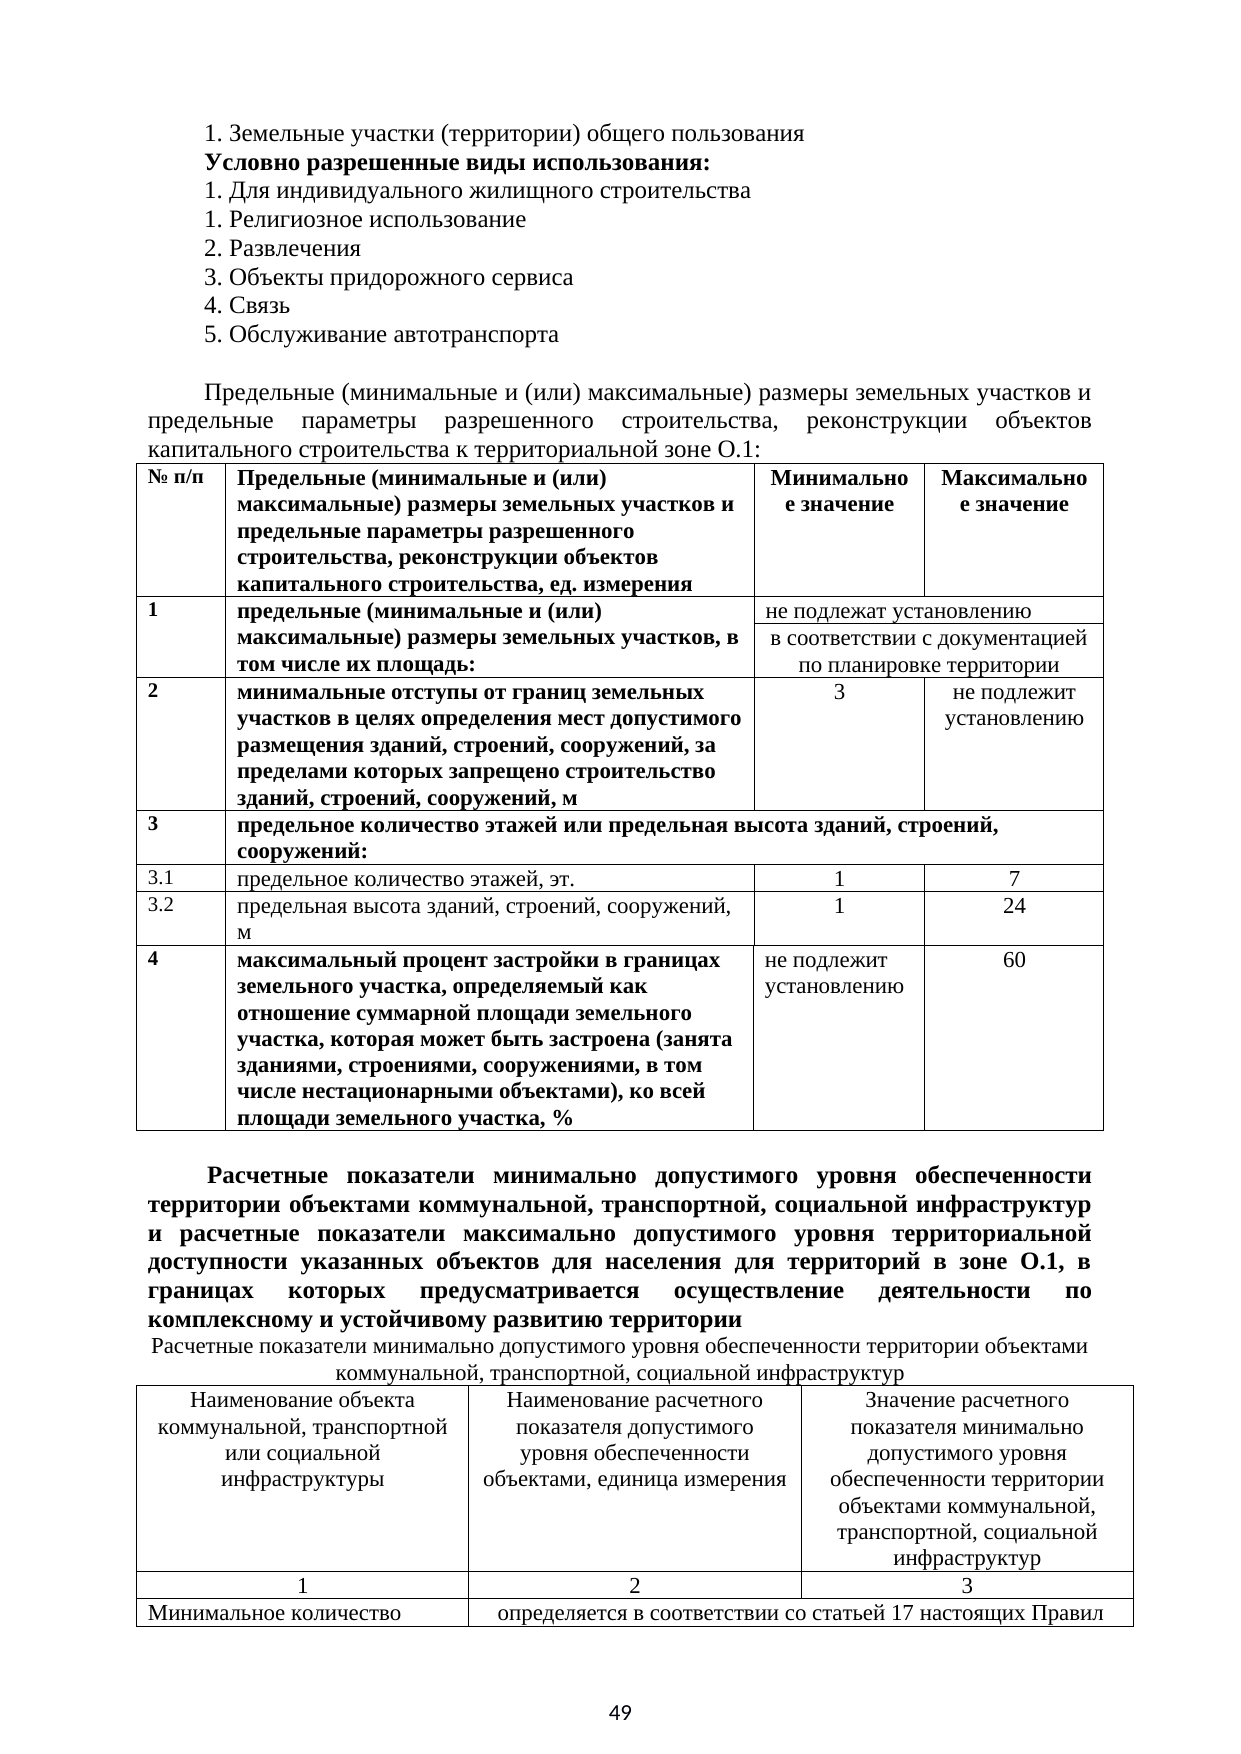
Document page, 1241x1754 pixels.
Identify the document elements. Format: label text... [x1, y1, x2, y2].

table_cell 3 [802, 1572, 1133, 1598]
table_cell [469, 1599, 1133, 1626]
table_cell не подлежит установлению [754, 946, 924, 1130]
table_cell предельные (минимальные и (или) максимальные) размеры земельных участков, в том числе их площадь: [226, 597, 754, 677]
table_cell максимальный процент застройки в границах земельного участка, определяемый как отношение суммарной площади земельного участка, которая может быть застроена (занята зданиями, строениями, сооружениями, в том числе нестационарными объектами), ко всей площади земельного участка, % [226, 946, 753, 1130]
table_cell 1 [137, 1572, 468, 1598]
text 3. Объекты придорожного сервиса [148, 262, 1092, 291]
table_cell не подлежат установлению [755, 597, 1103, 623]
text 5. Обслуживание автотранспорта [148, 319, 1092, 348]
table_cell предельное количество этажей или предельная высота зданий, строений, сооружений: [226, 811, 1103, 864]
text Предельные (минимальные и (или) максимальные) размеры земельных участков и предельные параметры разрешенного строительства, реконструкции объектов капитального строительства к территориальной зоне О.1: [148, 377, 1092, 463]
table_cell 7 [925, 865, 1103, 891]
table_cell 1 [755, 865, 924, 891]
table_cell 3 [755, 678, 924, 810]
table_cell 3.2 [137, 892, 225, 945]
text 4. Связь [148, 291, 1092, 319]
table_cell не подлежит установлению [925, 678, 1103, 810]
table_cell 4 [137, 946, 225, 1130]
table_cell 1 [755, 892, 924, 945]
table_cell минимальные отступы от границ земельных участков в целях определения мест допустимого размещения зданий, строений, сооружений, за пределами которых запрещено строительство зданий, строений, сооружений, м [226, 678, 754, 810]
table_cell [137, 1599, 468, 1626]
table_header Наименование объекта коммунальной, транспортной или социальной инфраструктуры [137, 1386, 468, 1571]
table_cell 1 [137, 597, 225, 677]
table_cell предельное количество этажей, эт. [226, 865, 754, 891]
table_cell предельная высота зданий, строений, сооружений, м [226, 892, 754, 945]
table_cell 60 [925, 946, 1103, 1130]
table_cell 2 [137, 678, 225, 810]
table_cell 24 [925, 892, 1103, 945]
text Расчетные показатели минимально допустимого уровня обеспеченности территории объектами коммунальной, транспортной, социальной инфраструктур и расчетные показатели максимально допустимого уровня территориальной доступности указанных объектов для населения для территорий в зоне О.1, в границах которых предусматривается осуществление деятельности по комплексному и устойчивому развитию территории [148, 1160, 1092, 1333]
table_cell в соответствии с документацией по планировке территории [755, 624, 1103, 677]
text 1. Для индивидуального жилищного строительства [148, 176, 1092, 204]
table_cell 3.1 [137, 865, 225, 891]
table_header № п/п [137, 464, 225, 596]
table_cell 2 [469, 1572, 801, 1598]
text 1. Земельные участки (территории) общего пользования [148, 118, 1092, 147]
table_header Максимальное значение [925, 464, 1103, 596]
text 1. Религиозное использование [148, 204, 1092, 233]
table_header Значение расчетного показателя минимально допустимого уровня обеспеченности территории объектами коммунальной, транспортной, социальной инфраструктур [802, 1386, 1133, 1571]
table_header Предельные (минимальные и (или) максимальные) размеры земельных участков и предельные параметры разрешенного строительства, реконструкции объектов капитального строительства, ед. измерения [226, 464, 754, 596]
table_cell 3 [137, 811, 225, 864]
table_header Минимальное значение [755, 464, 924, 596]
text Расчетные показатели минимально допустимого уровня обеспеченности территории объектами коммунальной, транспортной, социальной инфраструктур [148, 1333, 1092, 1385]
table_header Наименование расчетного показателя допустимого уровня обеспеченности объектами, единица измерения [469, 1386, 801, 1571]
text Условно разрешенные виды использования: [148, 147, 1092, 176]
text 2. Развлечения [148, 233, 1092, 262]
